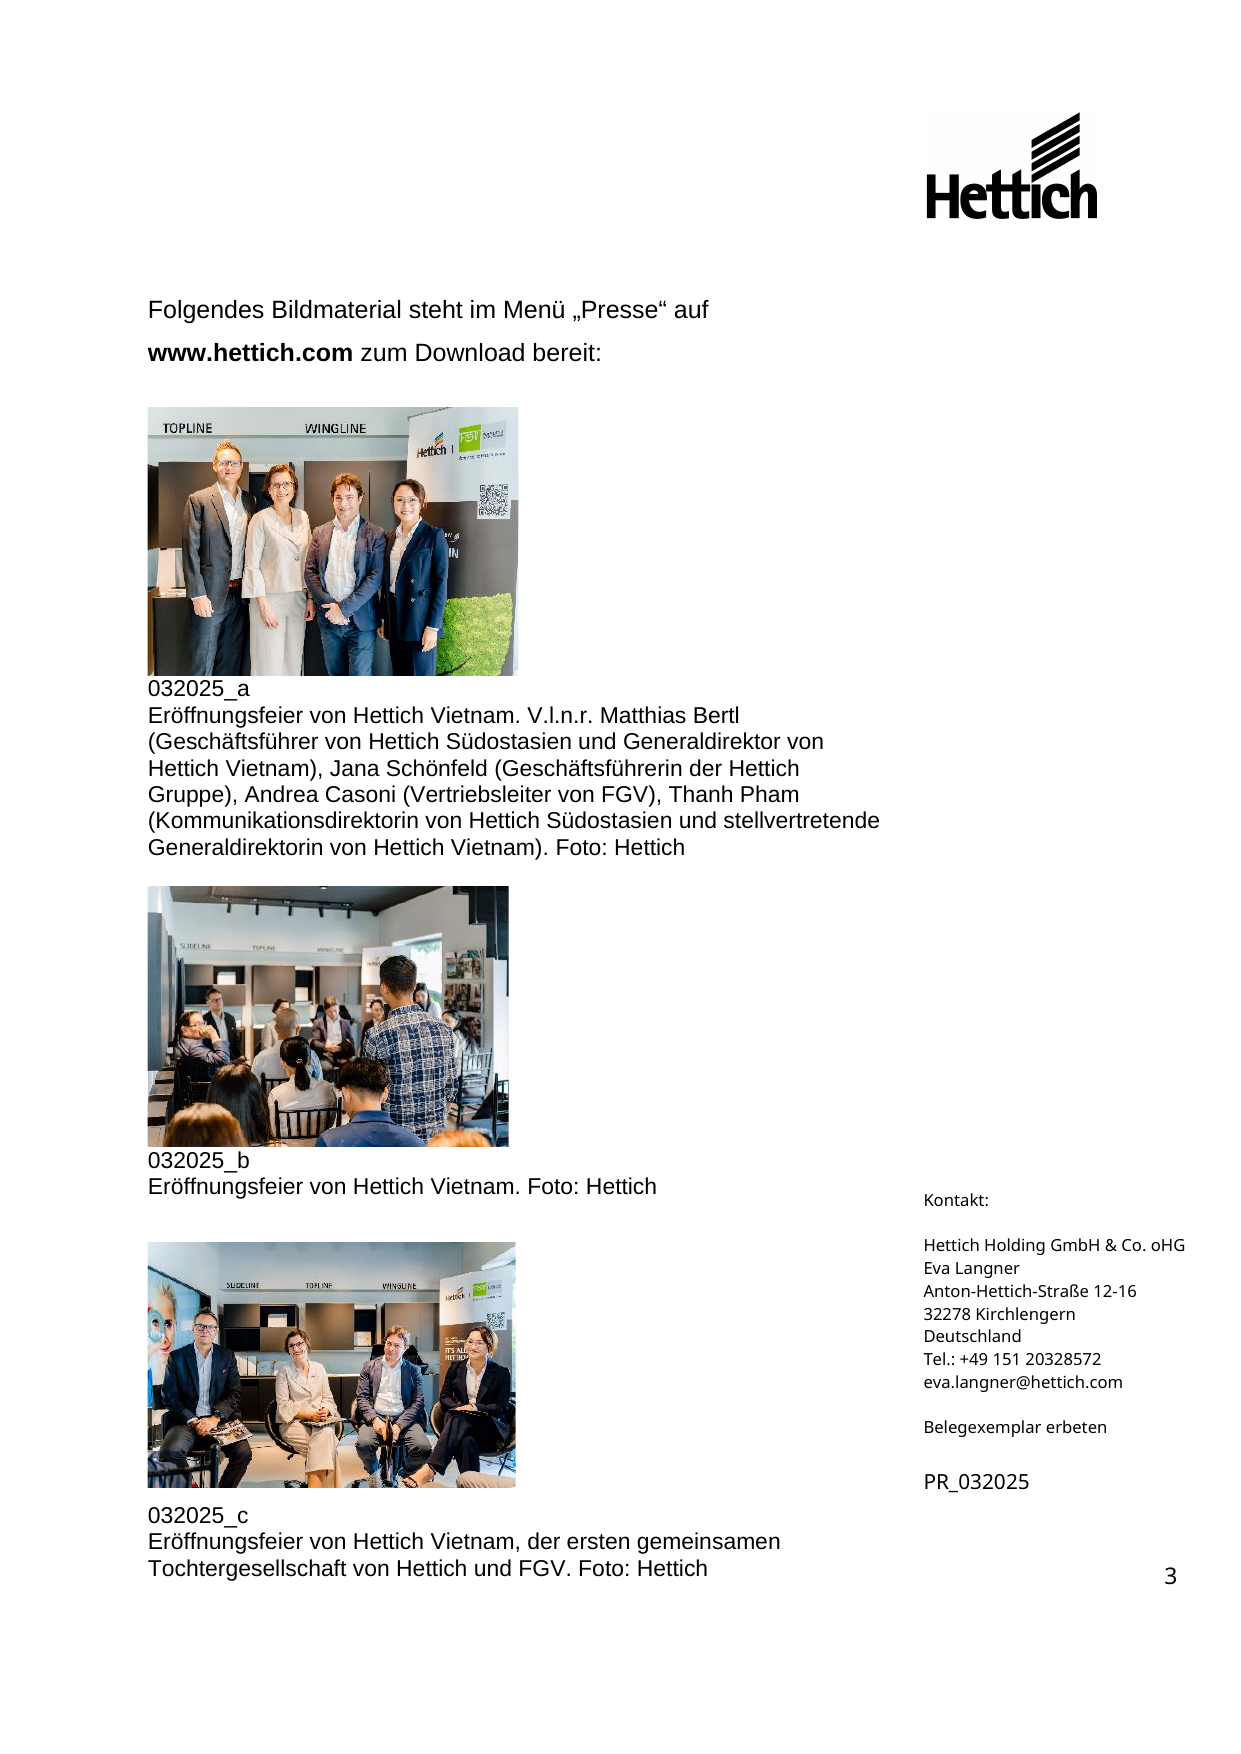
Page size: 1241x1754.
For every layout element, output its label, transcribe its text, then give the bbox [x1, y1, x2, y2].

text 032025_c Eröffnungsfeier von Hettich Vietnam, der ersten gemeinsamen Tochtergesellschaft von Hettich und FGV. Foto: Hettich [148, 1502, 886, 1581]
picture [147, 886, 509, 1147]
text 032025_b Eröffnungsfeier von Hettich Vietnam. Foto: Hettich [148, 1147, 886, 1199]
text 032025_a Eröffnungsfeier von Hettich Vietnam. V.l.n.r. Matthias Bertl (Geschäftsführer von Hettich Südostasien und Generaldirektor von Hettich Vietnam), Jana Schönfeld (Geschäftsführerin der Hettich Gruppe), Andrea Casoni (Vertriebsleiter von FGV), Thanh Pham (Kommunikationsdirektorin von Hettich Südostasien und stellvertretende Generaldirektorin von Hettich Vietnam). Foto: Hettich [148, 675, 886, 860]
picture [926, 112, 1097, 219]
picture [147, 407, 519, 676]
text Folgendes Bildmaterial steht im Menü „Presse“ auf www.hettich.com zum Download bereit: [148, 295, 886, 367]
picture [147, 1242, 516, 1488]
